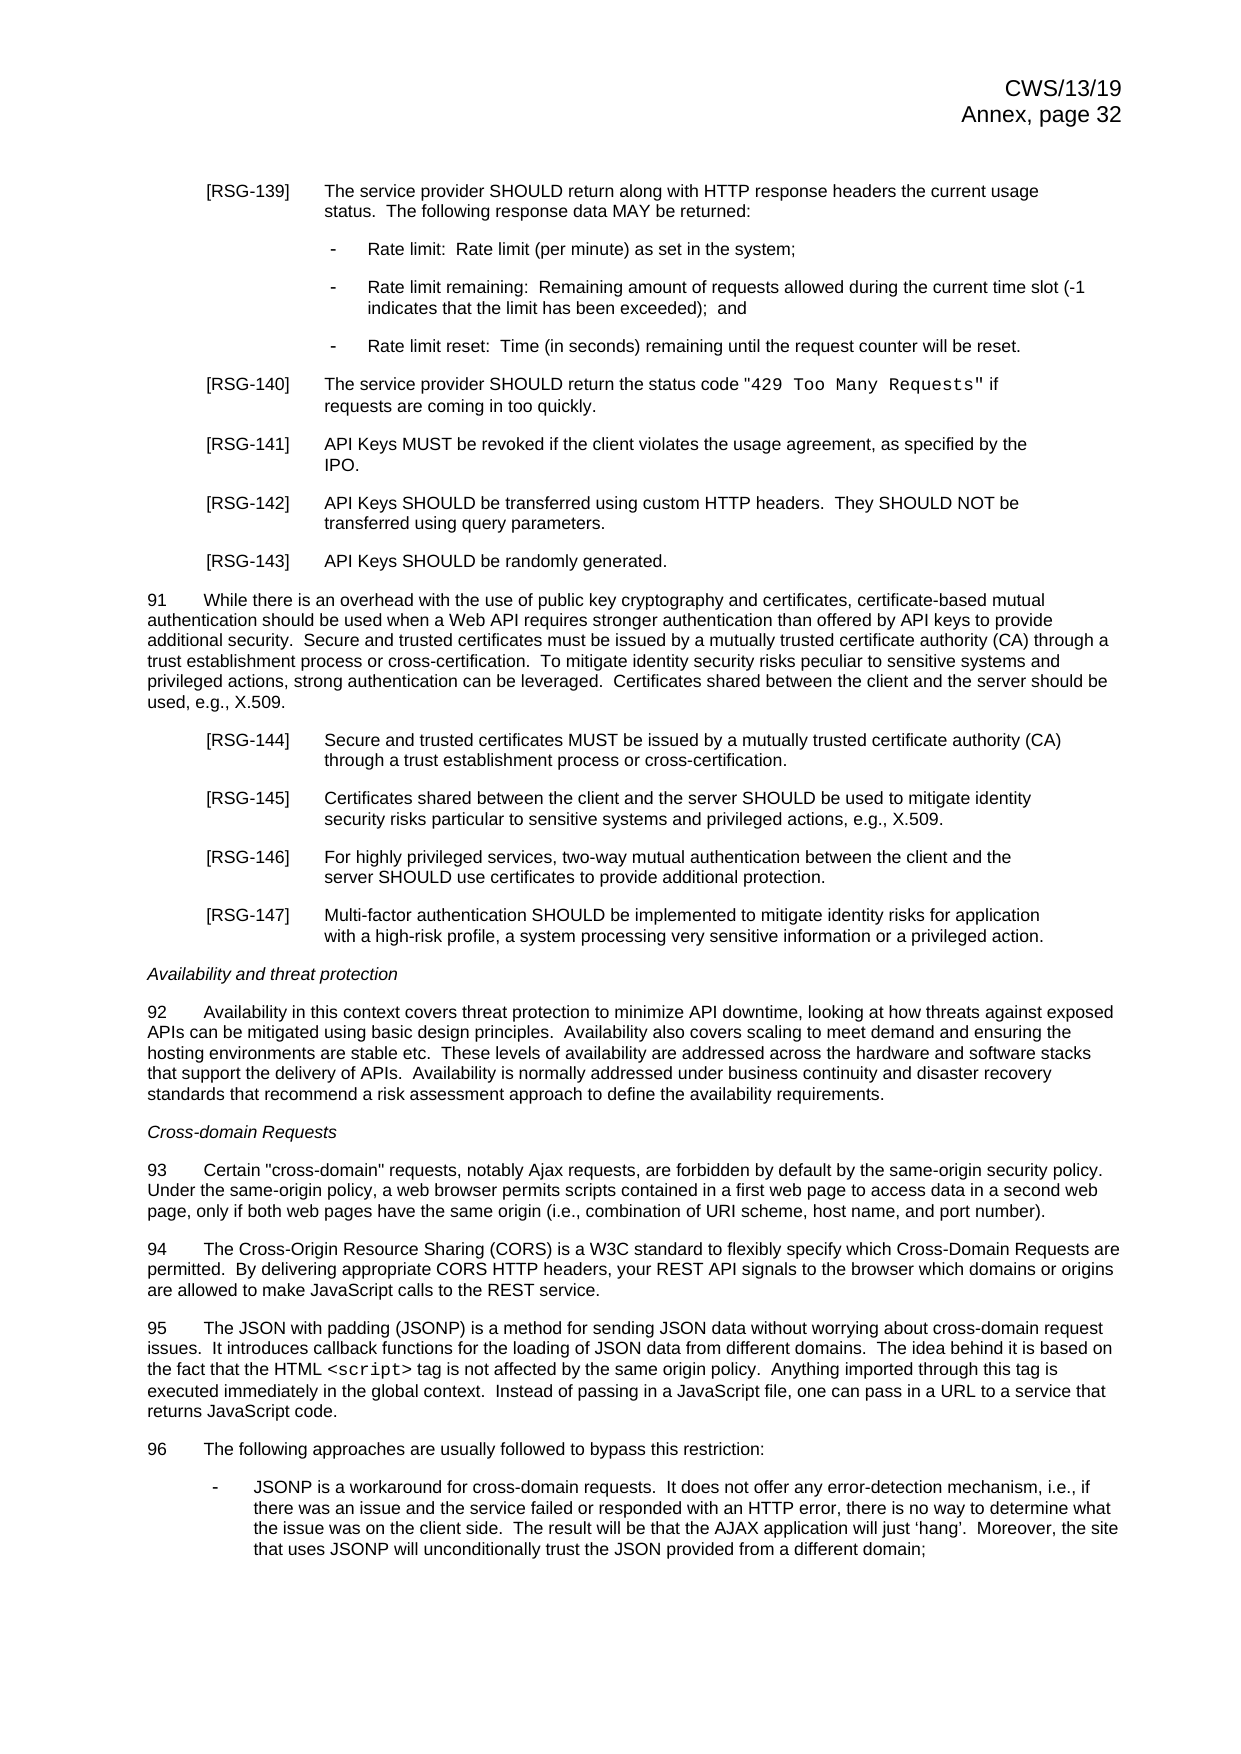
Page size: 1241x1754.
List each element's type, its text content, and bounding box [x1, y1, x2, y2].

text Rate limit reset: Time (in seconds) remaining until the request counter will be reset. [330, 336, 1122, 356]
text [RSG-142] API Keys SHOULD be transferred using custom HTTP headers. They SHOULD NOT be transferred using query parameters. [206, 493, 1063, 533]
text [RSG-146] For highly privileged services, two-way mutual authentication between the client and the server SHOULD use certificates to provide additional protection. [206, 847, 1063, 887]
text Availability in this context covers threat protection to minimize API downtime, looking at how threats against exposed APIs can be mitigated using basic design principles. Availability also covers scaling to meet demand and ensuring the hosting environments are stable etc. These levels of availability are addressed across the hardware and software stacks that support the delivery of APIs. Availability is normally addressed under business continuity and disaster recovery standards that recommend a risk assessment approach to define the availability requirements. [147, 1002, 1122, 1104]
text The JSON with padding (JSONP) is a method for sending JSON data without worrying about cross-domain request issues. It introduces callback functions for the loading of JSON data from different domains. The idea behind it is based on the fact that the HTML <script> tag is not affected by the same origin policy. Anything imported through this tag is executed immediately in the global context. Instead of passing in a JavaScript file, one can pass in a URL to a service that returns JavaScript code. [147, 1318, 1122, 1421]
text Availability and threat protection [147, 964, 1122, 984]
text [RSG-143] API Keys SHOULD be randomly generated. [206, 551, 1063, 572]
text Certain "cross-domain" requests, notably Ajax requests, are forbidden by default by the same-origin security policy. Under the same-origin policy, a web browser permits scripts contained in a first web page to access data in a second web page, only if both web pages have the same origin (i.e., combination of URI scheme, host name, and port number). [147, 1160, 1122, 1221]
text [RSG-144] Secure and trusted certificates MUST be issued by a mutually trusted certificate authority (CA) through a trust establishment process or cross-certification. [206, 729, 1063, 770]
text [RSG-139] The service provider SHOULD return along with HTTP response headers the current usage status. The following response data MAY be returned: [206, 180, 1063, 221]
text Rate limit remaining: Remaining amount of requests allowed during the current time slot (-1 indicates that the limit has been exceeded); and [330, 277, 1122, 318]
text While there is an overhead with the use of public key cryptography and certificates, certificate-based mutual authentication should be used when a Web API requires stronger authentication than offered by API keys to provide additional security. Secure and trusted certificates must be issued by a mutually trusted certificate authority (CA) through a trust establishment process or cross-certification. To mitigate identity security risks peculiar to sensitive systems and privileged actions, strong authentication can be leveraged. Certificates shared between the client and the server should be used, e.g., X.509. [147, 589, 1122, 712]
text Rate limit: Rate limit (per minute) as set in the system; [330, 239, 1122, 259]
text [RSG-145] Certificates shared between the client and the server SHOULD be used to mitigate identity security risks particular to sensitive systems and privileged actions, e.g., X.509. [206, 788, 1063, 829]
text JSONP is a workaround for cross-domain requests. It does not offer any error-detection mechanism, i.e., if there was an issue and the service failed or responded with an HTTP error, there is no way to determine what the issue was on the client side. The result will be that the AJAX application will just ‘hang’. Moreover, the site that uses JSONP will unconditionally trust the JSON provided from a different domain; [212, 1477, 1122, 1559]
text The following approaches are usually followed to bypass this restriction: [147, 1439, 1122, 1459]
text [RSG-140] The service provider SHOULD return the status code "429 Too Many Requests" if requests are coming in too quickly. [206, 374, 1063, 416]
text [RSG-141] API Keys MUST be revoked if the client violates the usage agreement, as specified by the IPO. [206, 434, 1063, 475]
text [RSG-147] Multi-factor authentication SHOULD be implemented to mitigate identity risks for application with a high-risk profile, a system processing very sensitive information or a privileged action. [206, 905, 1063, 946]
text The Cross-Origin Resource Sharing (CORS) is a W3C standard to flexibly specify which Cross-Domain Requests are permitted. By delivering appropriate CORS HTTP headers, your REST API signals to the browser which domains or origins are allowed to make JavaScript calls to the REST service. [147, 1239, 1122, 1300]
text Cross-domain Requests [147, 1122, 1122, 1142]
